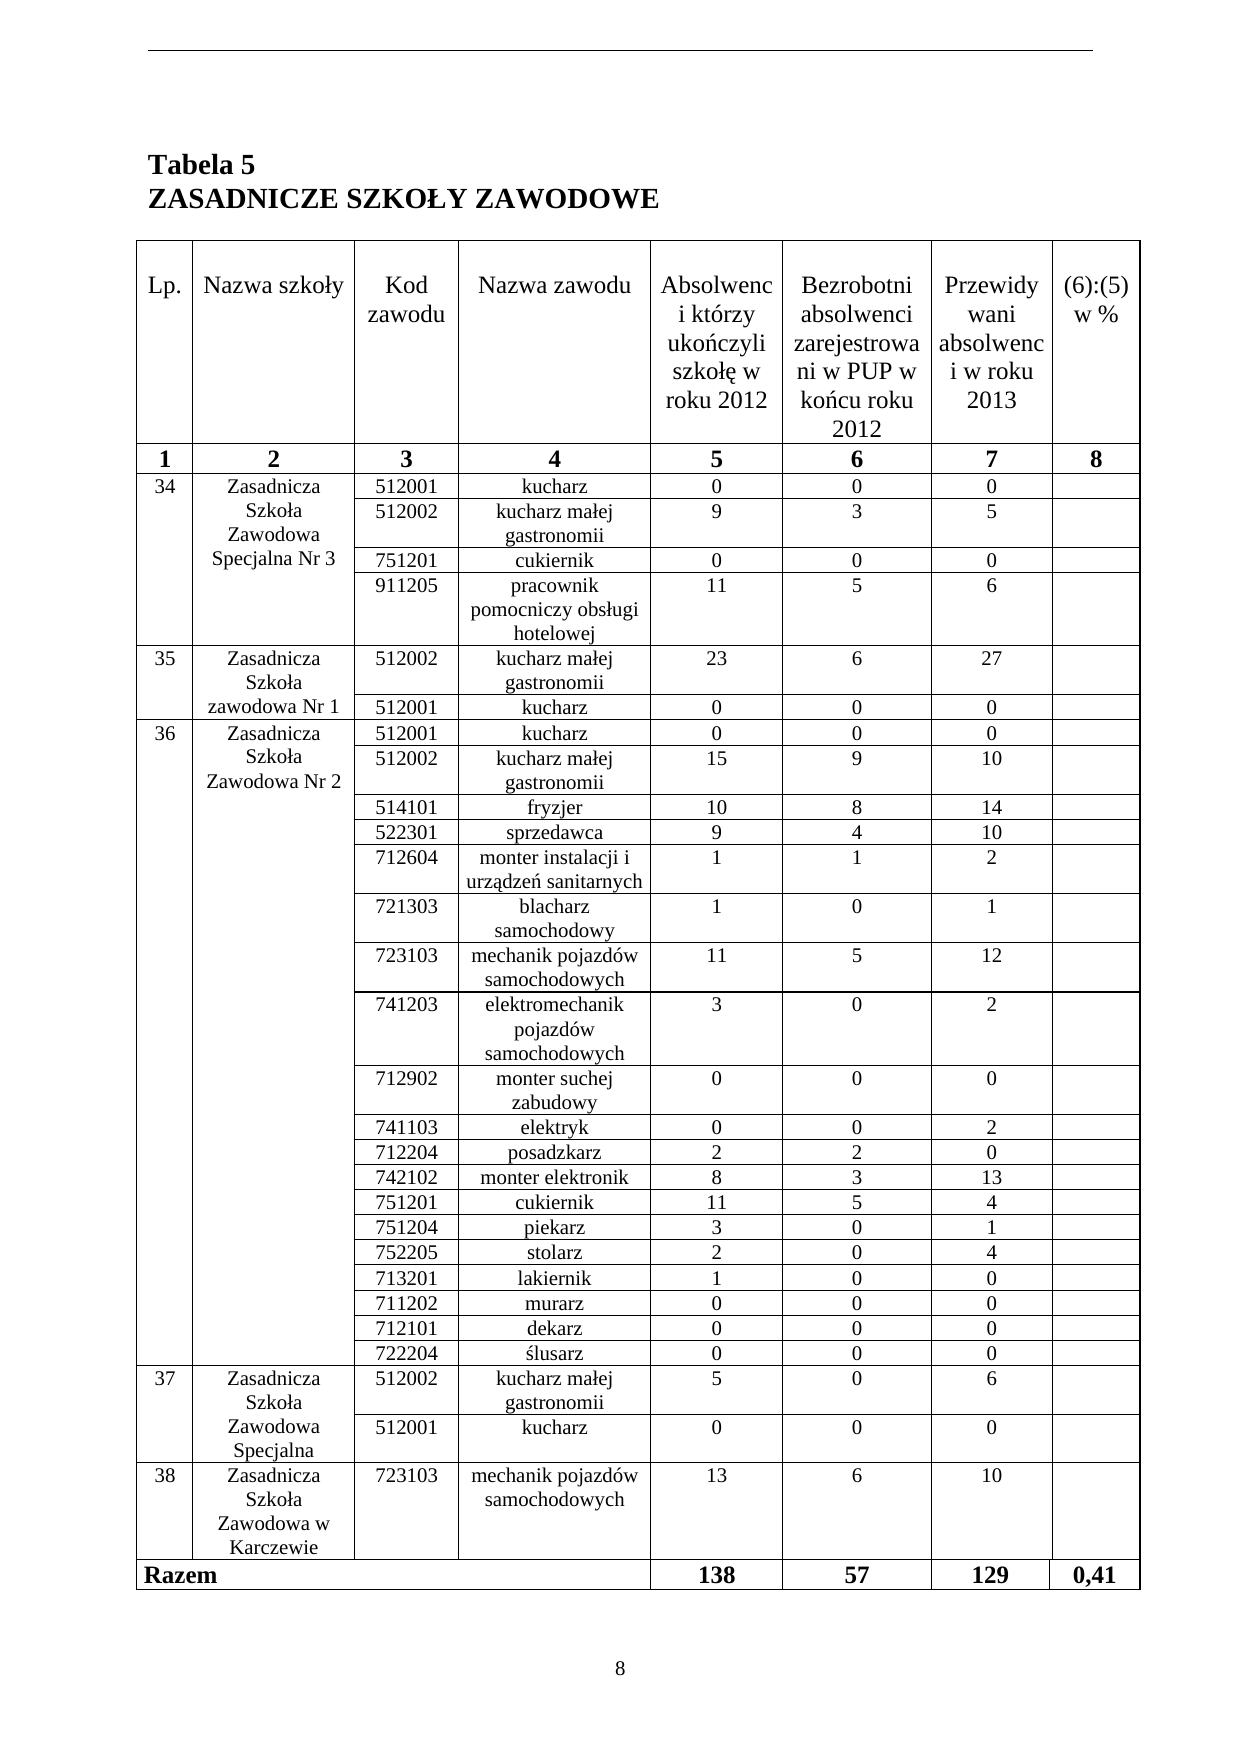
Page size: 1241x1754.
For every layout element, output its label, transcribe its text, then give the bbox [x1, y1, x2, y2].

table_cell 0 [783, 720, 931, 744]
table_cell [1053, 1291, 1139, 1314]
table_cell 10 [932, 820, 1052, 844]
table_cell 512002 [355, 1366, 458, 1414]
table_cell 8 [651, 1165, 782, 1189]
table_cell 6 [783, 1463, 931, 1559]
table_cell 57 [783, 1560, 931, 1589]
table_cell 14 [932, 795, 1052, 819]
table_cell 3 [355, 444, 458, 472]
table_cell 514101 [355, 795, 458, 819]
table_cell 6 [932, 573, 1052, 645]
table_cell [1053, 1265, 1139, 1289]
table_cell 23 [651, 646, 782, 694]
table_header Kod zawodu [355, 241, 458, 443]
table_cell [1053, 1115, 1139, 1139]
table_cell [1053, 943, 1139, 991]
table_cell monter elektronik [459, 1165, 650, 1189]
table_cell [1053, 820, 1139, 844]
table_cell elektromechanik pojazdów samochodowych [459, 993, 650, 1064]
table_cell 11 [651, 573, 782, 645]
table_header Lp. [137, 241, 192, 443]
table_cell 752205 [355, 1240, 458, 1264]
table_cell 751201 [355, 1190, 458, 1214]
table_cell 712101 [355, 1316, 458, 1340]
table_cell [1053, 548, 1139, 572]
table_cell 0 [783, 1066, 931, 1114]
table_cell 512001 [355, 695, 458, 719]
table_cell 5 [783, 943, 931, 991]
table_cell 5 [932, 499, 1052, 547]
table_cell 713201 [355, 1265, 458, 1289]
table_cell 0 [783, 1265, 931, 1289]
table_cell 512001 [355, 720, 458, 744]
table_cell 0 [651, 720, 782, 744]
table_cell 10 [932, 746, 1052, 794]
table_cell 0 [783, 474, 931, 498]
table_cell 0 [932, 720, 1052, 744]
table_cell elektryk [459, 1115, 650, 1139]
table_cell [1053, 1215, 1139, 1239]
table_cell 722204 [355, 1341, 458, 1365]
table_cell 0 [783, 1215, 931, 1239]
table_cell sprzedawca [459, 820, 650, 844]
table_cell 1 [137, 444, 192, 472]
table_cell 0 [651, 474, 782, 498]
table_cell [1053, 1366, 1139, 1414]
table_cell 712902 [355, 1066, 458, 1114]
table_cell [1053, 1463, 1139, 1559]
table_cell monter instalacji i urządzeń sanitarnych [459, 845, 650, 893]
table_cell 5 [783, 1190, 931, 1214]
table_cell 11 [651, 1190, 782, 1214]
table_cell 3 [651, 1215, 782, 1239]
table_cell kucharz małej gastronomii [459, 499, 650, 547]
table_cell [1053, 894, 1139, 942]
table_cell [1053, 845, 1139, 893]
table_cell 741203 [355, 993, 458, 1064]
table_cell 0 [651, 1415, 782, 1462]
table_cell 1 [932, 894, 1052, 942]
table_cell 2 [651, 1140, 782, 1164]
table_cell 522301 [355, 820, 458, 844]
table_cell 0 [783, 1341, 931, 1365]
table_cell 27 [932, 646, 1052, 694]
table_cell 512002 [355, 646, 458, 694]
table_cell 13 [651, 1463, 782, 1559]
table_cell 0 [651, 1341, 782, 1365]
table_cell 9 [651, 820, 782, 844]
table_cell 0 [783, 993, 931, 1064]
table_cell 0 [932, 1316, 1052, 1340]
table_cell [1053, 499, 1139, 547]
table_cell 0 [932, 1415, 1052, 1462]
table_cell 38 [137, 1463, 192, 1559]
table_cell [1053, 1240, 1139, 1264]
table_cell 3 [651, 993, 782, 1064]
table_cell 0 [651, 1291, 782, 1314]
table_cell 512002 [355, 746, 458, 794]
table_cell 742102 [355, 1165, 458, 1189]
table_cell Zasadnicza Szkoła Zawodowa Nr 2 [193, 720, 354, 1365]
table_cell [1053, 720, 1139, 744]
table_cell pracownik pomocniczy obsługi hotelowej [459, 573, 650, 645]
table_cell 751201 [355, 548, 458, 572]
table_cell 2 [932, 845, 1052, 893]
table_header Przewidywani absolwenci w roku 2013 [932, 241, 1052, 443]
table_header Absolwenci którzy ukończyli szkołę w roku 2012 [651, 241, 782, 443]
table_cell 0 [783, 1316, 931, 1340]
table_cell mechanik pojazdów samochodowych [459, 1463, 650, 1559]
table_cell [1053, 1316, 1139, 1340]
table_cell 1 [932, 1215, 1052, 1239]
table_cell 12 [932, 943, 1052, 991]
table_cell 1 [651, 894, 782, 942]
table_cell blacharz samochodowy [459, 894, 650, 942]
table_cell [1053, 1415, 1139, 1462]
table_cell Razem [137, 1560, 650, 1589]
table_cell 2 [783, 1140, 931, 1164]
table_cell 6 [783, 646, 931, 694]
table_cell 7 [932, 444, 1052, 472]
table_cell 6 [783, 444, 931, 472]
table_cell 0 [932, 1066, 1052, 1114]
table_cell 0 [932, 1140, 1052, 1164]
table_cell 4 [932, 1190, 1052, 1214]
table_cell 34 [137, 474, 192, 645]
table_cell 721303 [355, 894, 458, 942]
table_cell 5 [783, 573, 931, 645]
table_cell [1053, 474, 1139, 498]
table_cell kucharz małej gastronomii [459, 1366, 650, 1414]
table_cell 512002 [355, 499, 458, 547]
table_cell mechanik pojazdów samochodowych [459, 943, 650, 991]
table_cell Zasadnicza Szkoła Zawodowa Specjalna Nr 3 [193, 474, 354, 645]
table_cell 3 [783, 499, 931, 547]
table_cell 10 [651, 795, 782, 819]
table_cell kucharz [459, 1415, 650, 1462]
table_cell 5 [651, 1366, 782, 1414]
table_cell [1053, 1190, 1139, 1214]
table_cell 512001 [355, 474, 458, 498]
table_cell 723103 [355, 943, 458, 991]
table_cell 0 [651, 1115, 782, 1139]
table_cell stolarz [459, 1240, 650, 1264]
table_cell 0 [932, 1341, 1052, 1365]
text Tabela 5 [148, 147, 1093, 181]
table_cell fryzjer [459, 795, 650, 819]
table_cell 0 [932, 1265, 1052, 1289]
table_cell 0 [783, 1415, 931, 1462]
table_cell kucharz [459, 474, 650, 498]
table_cell [1053, 1140, 1139, 1164]
table_cell 0 [932, 1291, 1052, 1314]
table_cell [1053, 695, 1139, 719]
table_header (6):(5) w % [1053, 241, 1139, 443]
table_cell kucharz małej gastronomii [459, 746, 650, 794]
table_cell 9 [651, 499, 782, 547]
table_cell 2 [932, 1115, 1052, 1139]
table_cell Zasadnicza Szkoła zawodowa Nr 1 [193, 646, 354, 719]
table_cell 741103 [355, 1115, 458, 1139]
table_cell 0 [932, 474, 1052, 498]
table_cell 4 [932, 1240, 1052, 1264]
table_cell 0 [932, 695, 1052, 719]
table_cell cukiernik [459, 1190, 650, 1214]
table_cell 512001 [355, 1415, 458, 1462]
table_cell 2 [193, 444, 354, 472]
table_cell 0 [783, 1366, 931, 1414]
table_cell lakiernik [459, 1265, 650, 1289]
table_cell kucharz [459, 695, 650, 719]
table_cell 0 [783, 695, 931, 719]
table_cell piekarz [459, 1215, 650, 1239]
table_cell 11 [651, 943, 782, 991]
table_cell 1 [651, 845, 782, 893]
table_cell 0 [783, 894, 931, 942]
table_cell 4 [783, 820, 931, 844]
table_cell 712604 [355, 845, 458, 893]
table_cell 0 [651, 548, 782, 572]
table_cell 0 [651, 695, 782, 719]
table_header Nazwa szkoły [193, 241, 354, 443]
table_cell 0,41 [1050, 1560, 1139, 1589]
table_header Bezrobotni absolwenci zarejestrowani w PUP w końcu roku 2012 [783, 241, 931, 443]
table_cell 0 [783, 548, 931, 572]
table_cell 37 [137, 1366, 192, 1462]
table_cell Zasadnicza Szkoła Zawodowa Specjalna [193, 1366, 354, 1462]
table_cell [1053, 573, 1139, 645]
table_cell 0 [783, 1240, 931, 1264]
text ZASADNICZE SZKOŁY ZAWODOWE [148, 181, 1093, 214]
table_cell posadzkarz [459, 1140, 650, 1164]
table_header Nazwa zawodu [459, 241, 650, 443]
table_cell [1053, 746, 1139, 794]
table_cell 5 [651, 444, 782, 472]
table_cell 10 [932, 1463, 1052, 1559]
table_cell 15 [651, 746, 782, 794]
table_cell [1053, 1341, 1139, 1365]
table_cell 2 [932, 993, 1052, 1064]
table_cell 712204 [355, 1140, 458, 1164]
table_cell [1053, 1066, 1139, 1114]
table_cell 129 [932, 1560, 1049, 1589]
table_cell 138 [651, 1560, 782, 1589]
table_cell 1 [783, 845, 931, 893]
table_cell 36 [137, 720, 192, 1365]
table_cell [1053, 993, 1139, 1064]
table_cell 2 [651, 1240, 782, 1264]
table_cell 0 [651, 1316, 782, 1340]
table_cell dekarz [459, 1316, 650, 1340]
table_cell 35 [137, 646, 192, 719]
table_cell [1053, 646, 1139, 694]
table_cell monter suchej zabudowy [459, 1066, 650, 1114]
table_cell 711202 [355, 1291, 458, 1314]
table_cell 3 [783, 1165, 931, 1189]
table_cell 751204 [355, 1215, 458, 1239]
table_cell 13 [932, 1165, 1052, 1189]
table_cell kucharz małej gastronomii [459, 646, 650, 694]
table_cell 6 [932, 1366, 1052, 1414]
table_cell murarz [459, 1291, 650, 1314]
table_cell ślusarz [459, 1341, 650, 1365]
table_cell [1053, 795, 1139, 819]
table_cell [1053, 1165, 1139, 1189]
table_cell 723103 [355, 1463, 458, 1559]
table_cell 8 [1053, 444, 1139, 472]
table_cell 1 [651, 1265, 782, 1289]
table_cell 9 [783, 746, 931, 794]
table_cell 0 [932, 548, 1052, 572]
table_cell 0 [651, 1066, 782, 1114]
table_cell 0 [783, 1115, 931, 1139]
table_cell 4 [459, 444, 650, 472]
table_cell 8 [783, 795, 931, 819]
table_cell 0 [783, 1291, 931, 1314]
table_cell cukiernik [459, 548, 650, 572]
table_cell Zasadnicza Szkoła Zawodowa w Karczewie [193, 1463, 354, 1559]
table_cell kucharz [459, 720, 650, 744]
table_cell 911205 [355, 573, 458, 645]
